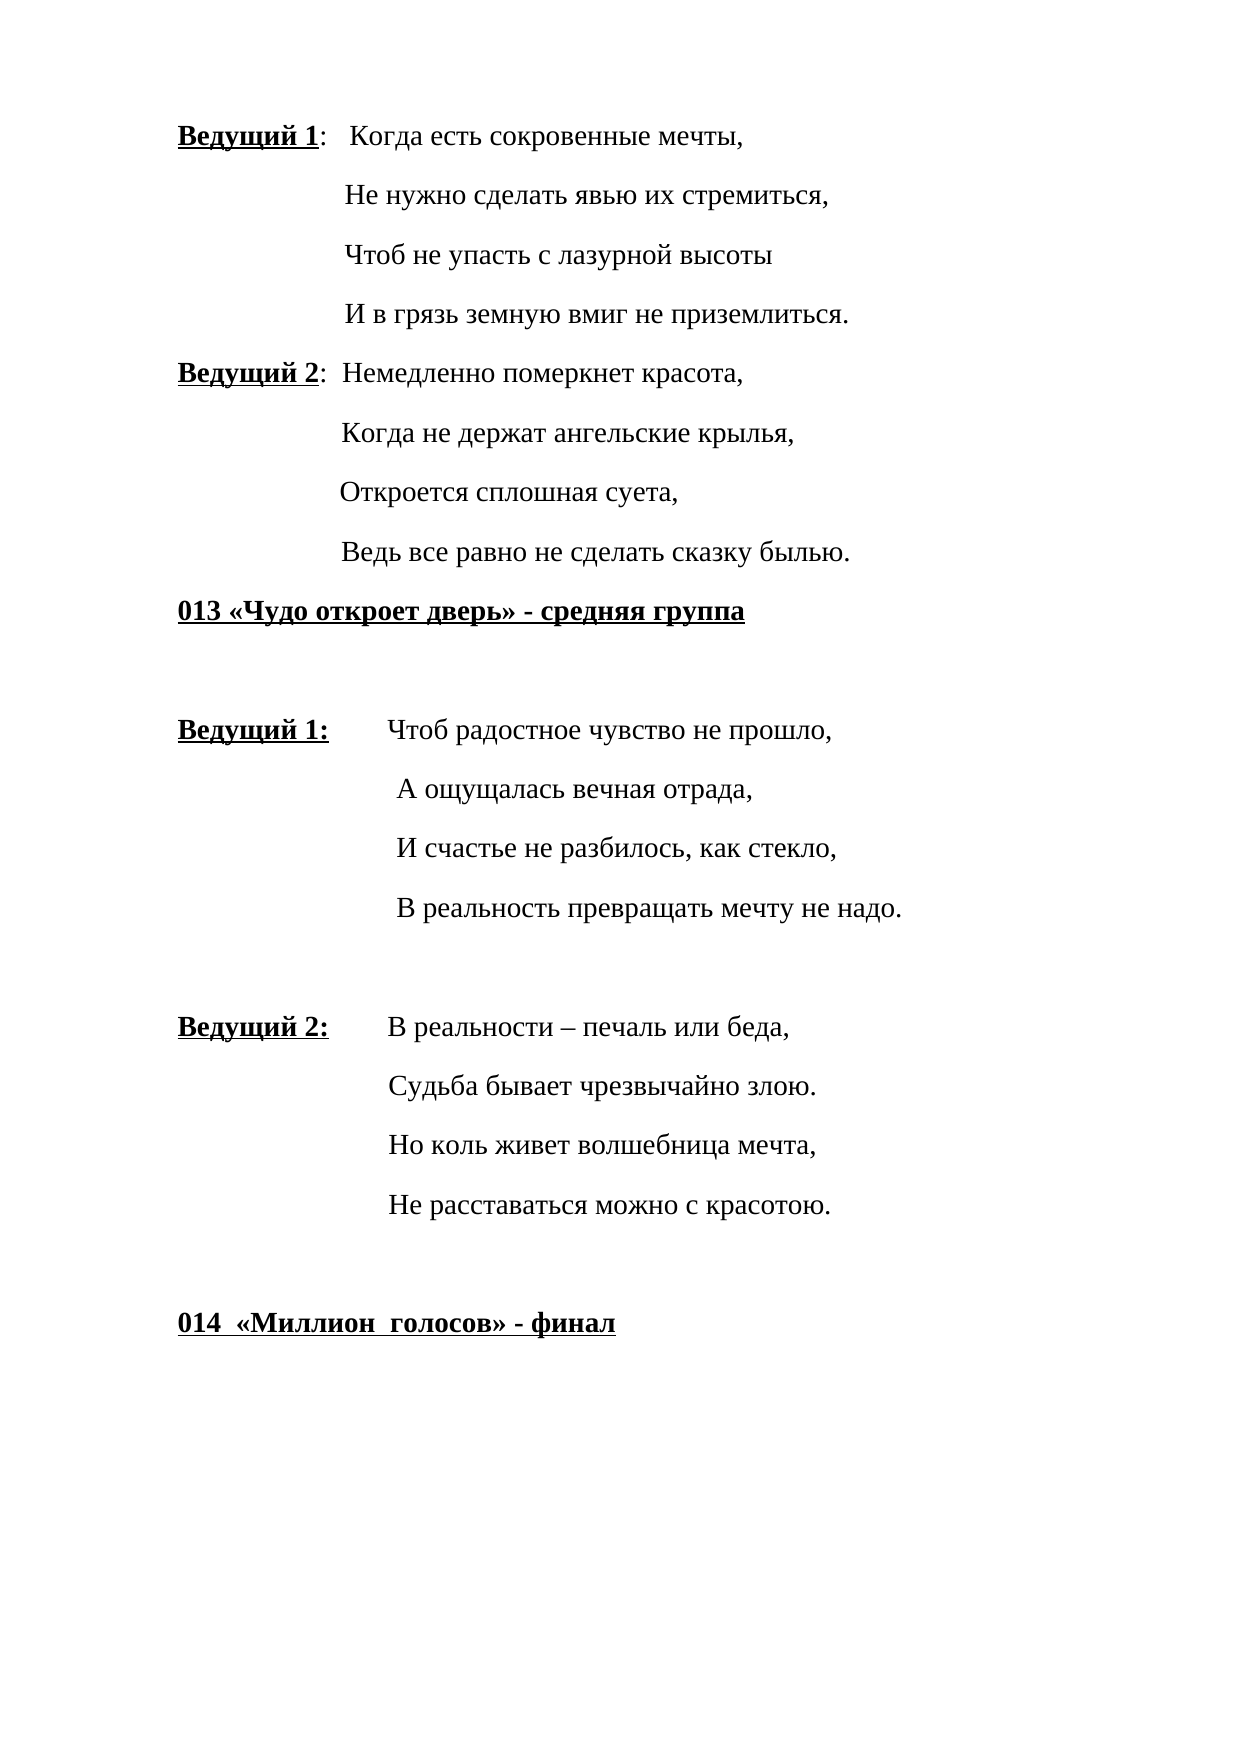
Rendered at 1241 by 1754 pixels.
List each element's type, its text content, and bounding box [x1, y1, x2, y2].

text Когда не держат ангельские крылья, [177, 415, 1152, 448]
text Откроется сплошная суета, [177, 474, 1152, 508]
text Ведь все равно не сделать сказку былью. [177, 534, 1152, 567]
text 013 «Чудо откроет дверь» - средняя группа [177, 593, 1152, 627]
text 014 «Миллион голосов» - финал [177, 1306, 1152, 1339]
text В реальность превращать мечту не надо. [177, 890, 1152, 923]
text И счастье не разбилось, как стекло, [177, 831, 1152, 864]
text Судьба бывает чрезвычайно злою. [177, 1068, 1152, 1102]
text А ощущалась вечная отрада, [177, 771, 1152, 805]
text Ведущий 2: Немедленно померкнет красота, [177, 356, 1152, 389]
text Чтоб не упасть с лазурной высоты [177, 237, 1152, 270]
text Но коль живет волшебница мечта, [177, 1127, 1152, 1161]
text И в грязь земную вмиг не приземлиться. [177, 296, 1152, 330]
text Ведущий 1: Чтоб радостное чувство не прошло, [177, 712, 1152, 745]
text Не нужно сделать явью их стремиться, [177, 177, 1152, 211]
text Ведущий 2: В реальности – печаль или беда, [177, 1009, 1152, 1042]
text Ведущий 1: Когда есть сокровенные мечты, [177, 118, 1152, 152]
text Не расставаться можно с красотою. [177, 1187, 1152, 1220]
